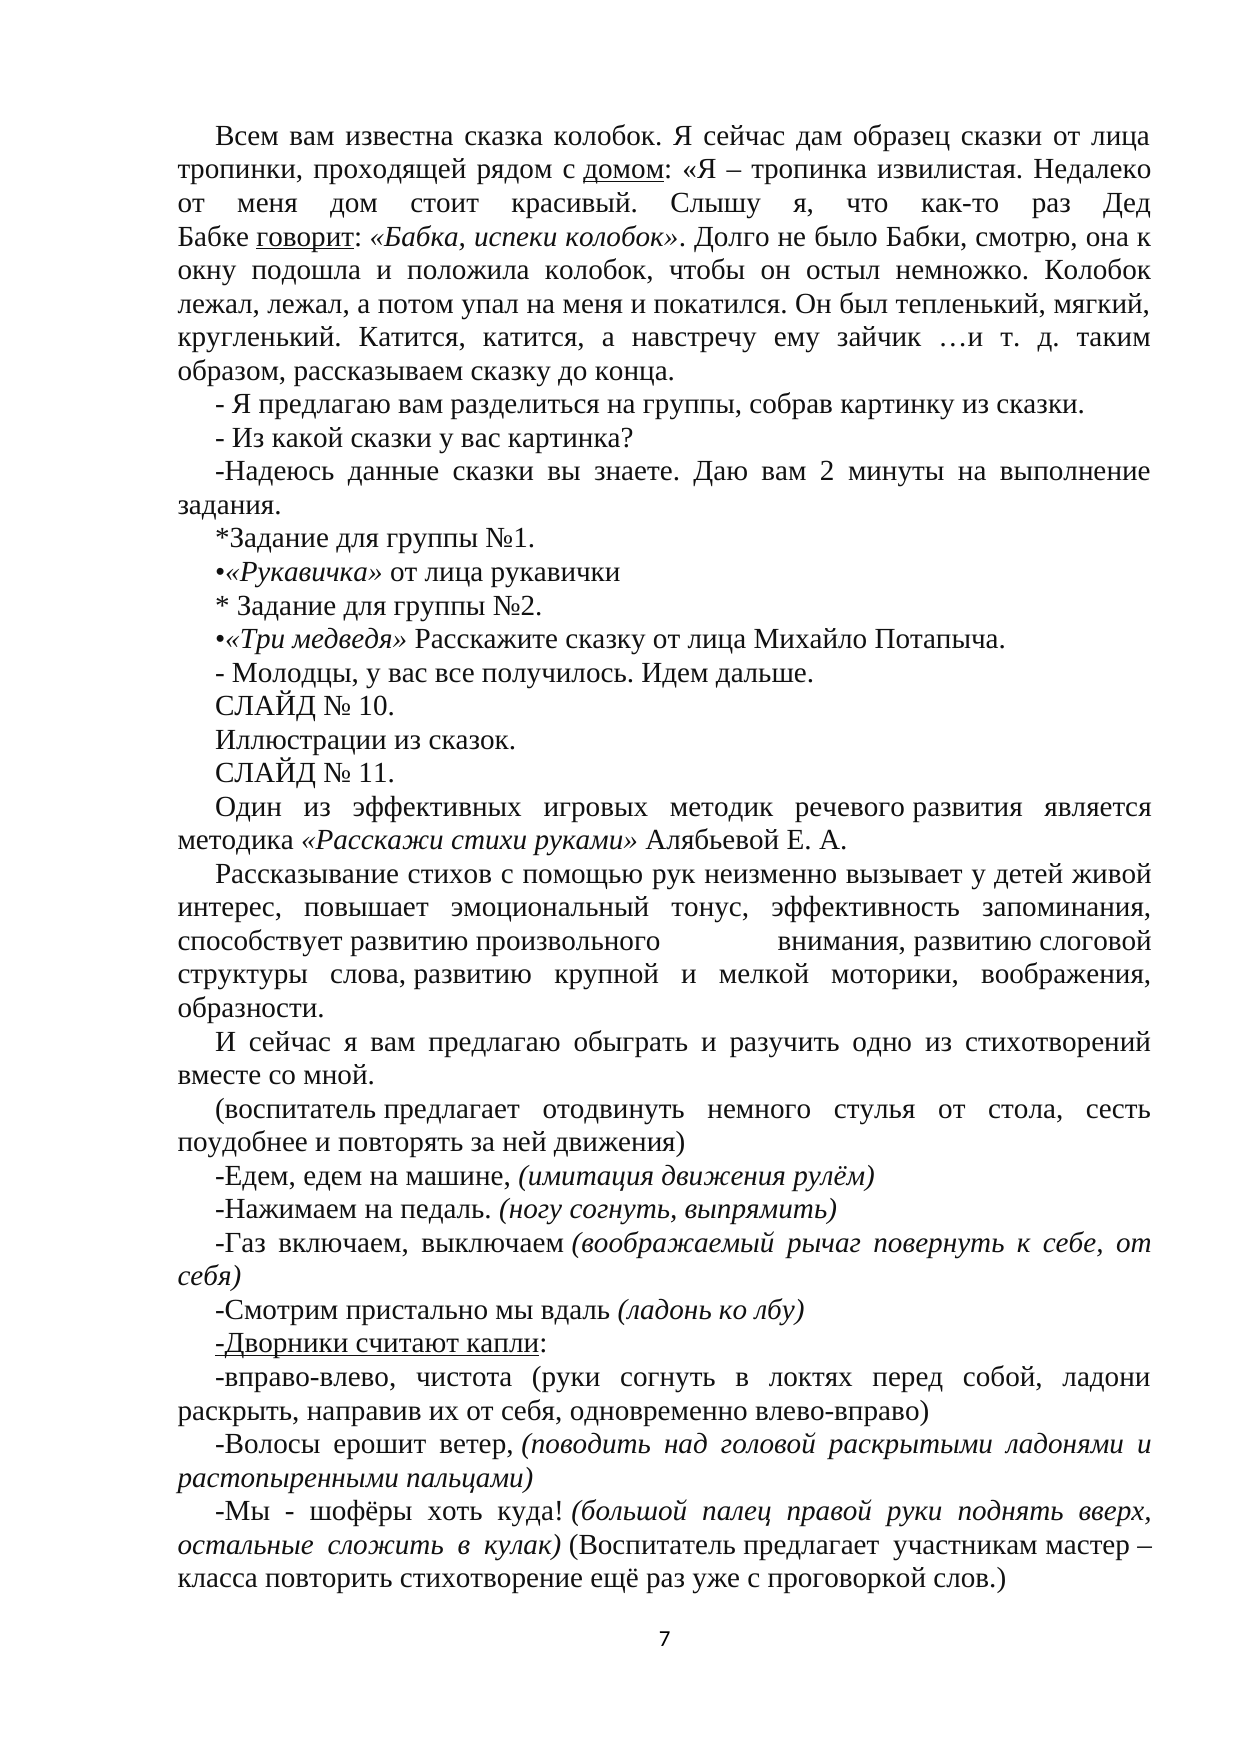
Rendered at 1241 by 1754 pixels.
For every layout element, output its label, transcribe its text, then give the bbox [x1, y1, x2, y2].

text СЛАЙД № 10. [177, 688, 1152, 722]
text -Едем, едем на машине, (имитация движения рулём) [177, 1158, 1152, 1191]
text Один из эффективных игровых методик речевого развития является методика «Расскажи стихи руками» Алябьевой Е. А. [177, 789, 1152, 856]
text -вправо-влево, чистота (руки согнуть в локтях перед собой, ладони раскрыть, направив их от себя, одновременно влево-вправо) [177, 1359, 1152, 1426]
text -Дворники считают капли: [177, 1326, 1152, 1359]
text Всем вам известна сказка колобок. Я сейчас дам образец сказки от лица тропинки, проходящей рядом с домом: «Я – тропинка извилистая. Недалеко от меня дом стоит красивый. Слышу я, что как-то раз Дед Бабке говорит: «Бабка, испеки колобок». Долго не было Бабки, смотрю, она к окну подошла и положила колобок, чтобы он остыл немножко. Колобок лежал, лежал, а потом упал на меня и покатился. Он был тепленький, мягкий, кругленький. Катится, катится, а навстречу ему зайчик …и т. д. таким образом, рассказываем сказку до конца. [177, 118, 1152, 386]
text -Волосы ерошит ветер, (поводить над головой раскрытыми ладонями и растопыренными пальцами) [177, 1426, 1152, 1493]
text Иллюстрации из сказок. [177, 722, 1152, 755]
text * Задание для группы №2. [177, 588, 1152, 621]
text (воспитатель предлагает отодвинуть немного стулья от стола, сесть поудобнее и повторять за ней движения) [177, 1091, 1152, 1158]
text •«Три медведя» Расскажите сказку от лица Михайло Потапыча. [177, 621, 1152, 655]
text СЛАЙД № 11. [177, 755, 1152, 789]
text -Смотрим пристально мы вдаль (ладонь ко лбу) [177, 1292, 1152, 1326]
text -Нажимаем на педаль. (ногу согнуть, выпрямить) [177, 1191, 1152, 1225]
text И сейчас я вам предлагаю обыграть и разучить одно из стихотворений вместе со мной. [177, 1024, 1152, 1091]
text -Мы - шофёры хоть куда! (большой палец правой руки поднять вверх, остальные сложить в кулак) (Воспитатель предлагает участникам мастер – класса повторить стихотворение ещё раз уже с проговоркой слов.) [177, 1493, 1152, 1594]
text - Молодцы, у вас все получилось. Идем дальше. [177, 655, 1152, 688]
text •«Рукавичка» от лица рукавички [177, 554, 1152, 588]
text -Газ включаем, выключаем (воображаемый рычаг повернуть к себе, от себя) [177, 1225, 1152, 1292]
text Рассказывание стихов с помощью рук неизменно вызывает у детей живой интерес, повышает эмоциональный тонус, эффективность запоминания, способствует развитию произвольного внимания, развитию слоговой структуры слова, развитию крупной и мелкой моторики, воображения, образности. [177, 856, 1152, 1024]
text - Я предлагаю вам разделиться на группы, собрав картинку из сказки. [177, 386, 1152, 420]
text - Из какой сказки у вас картинка? [177, 420, 1152, 453]
text -Надеюсь данные сказки вы знаете. Даю вам 2 минуты на выполнение задания. [177, 453, 1152, 521]
text *Задание для группы №1. [177, 521, 1152, 554]
